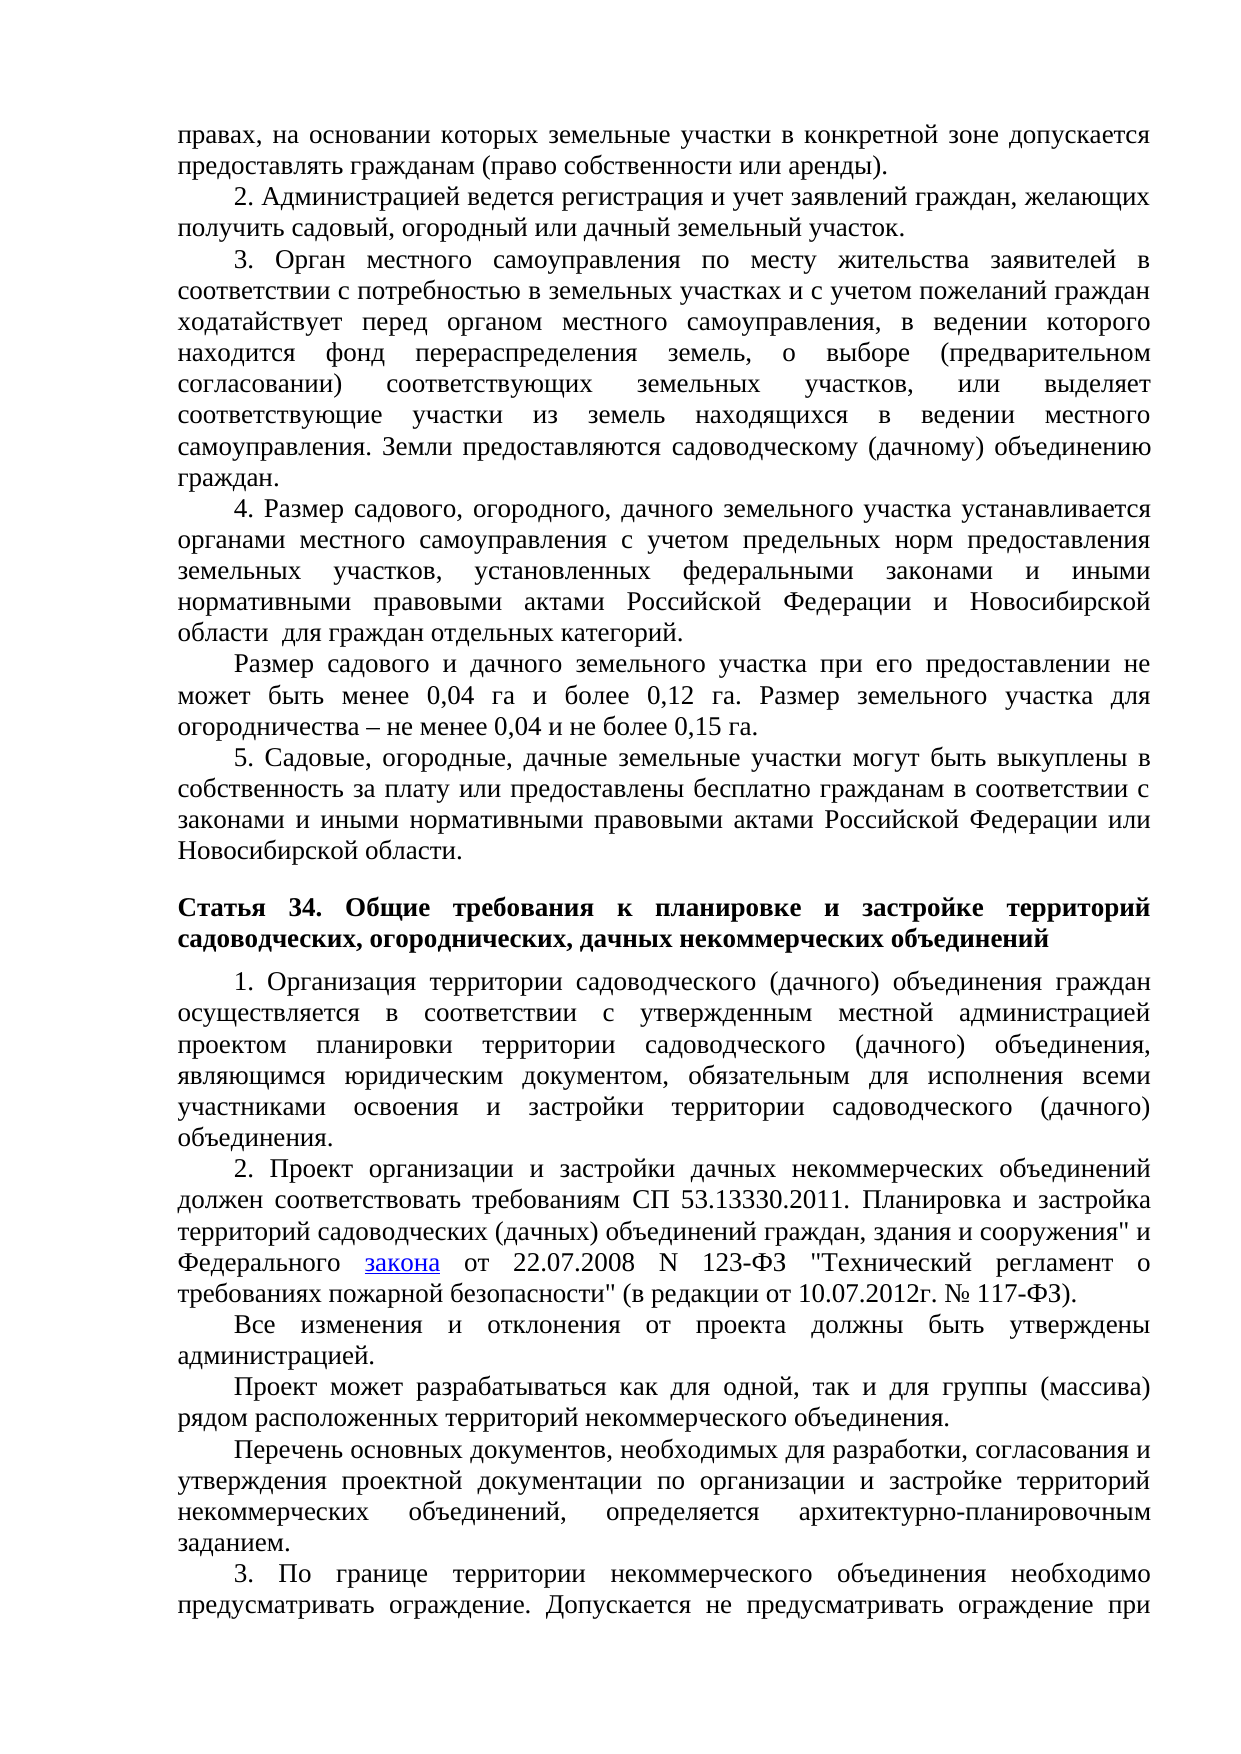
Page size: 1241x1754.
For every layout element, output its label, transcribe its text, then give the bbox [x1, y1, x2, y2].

text Размер садового и дачного земельного участка при его предоставлении не может быть менее 0,04 га и более 0,12 га. Размер земельного участка для огородничества – не менее 0,04 и не более 0,15 га. [177, 648, 1152, 741]
text 2. Проект организации и застройки дачных некоммерческих объединений должен соответствовать требованиям СП 53.13330.2011. Планировка и застройка территорий садоводческих (дачных) объединений граждан, здания и сооружения" и Федерального закона от 22.07.2008 N 123-ФЗ "Технический регламент о требованиях пожарной безопасности" (в редакции от 10.07.2012г. № 117-ФЗ). [177, 1152, 1152, 1308]
text 2. Администрацией ведется регистрация и учет заявлений граждан, желающих получить садовый, огородный или дачный земельный участок. [177, 180, 1152, 243]
text 3. Орган местного самоуправления по месту жительства заявителей в соответствии с потребностью в земельных участках и с учетом пожеланий граждан ходатайствует перед органом местного самоуправления, в ведении которого находится фонд перераспределения земель, о выборе (предварительном согласовании) соответствующих земельных участков, или выделяет соответствующие участки из земель находящихся в ведении местного самоуправления. Земли предоставляются садоводческому (дачному) объединению граждан. [177, 243, 1152, 492]
text 1. Организация территории садоводческого (дачного) объединения граждан осуществляется в соответствии с утвержденным местной администрацией проектом планировки территории садоводческого (дачного) объединения, являющимся юридическим документом, обязательным для исполнения всеми участниками освоения и застройки территории садоводческого (дачного) объединения. [177, 965, 1152, 1152]
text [177, 1557, 1152, 1619]
text 5. Садовые, огородные, дачные земельные участки могут быть выкуплены в собственность за плату или предоставлены бесплатно гражданам в соответствии с законами и иными нормативными правовыми актами Российской Федерации или Новосибирской области. [177, 741, 1152, 866]
text Проект может разрабатываться как для одной, так и для группы (массива) рядом расположенных территорий некоммерческого объединения. [177, 1370, 1152, 1433]
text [177, 118, 1152, 180]
text Все изменения и отклонения от проекта должны быть утверждены администрацией. [177, 1308, 1152, 1370]
subtitle Статья 34. Общие требования к планировке и застройке территорий садоводческих, огороднических, дачных некоммерческих объединений [177, 891, 1152, 953]
text 4. Размер садового, огородного, дачного земельного участка устанавливается органами местного самоуправления с учетом предельных норм предоставления земельных участков, установленных федеральными законами и иными нормативными правовыми актами Российской Федерации и Новосибирской области для граждан отдельных категорий. [177, 492, 1152, 648]
text Перечень основных документов, необходимых для разработки, согласования и утверждения проектной документации по организации и застройке территорий некоммерческих объединений, определяется архитектурно-планировочным заданием. [177, 1433, 1152, 1557]
